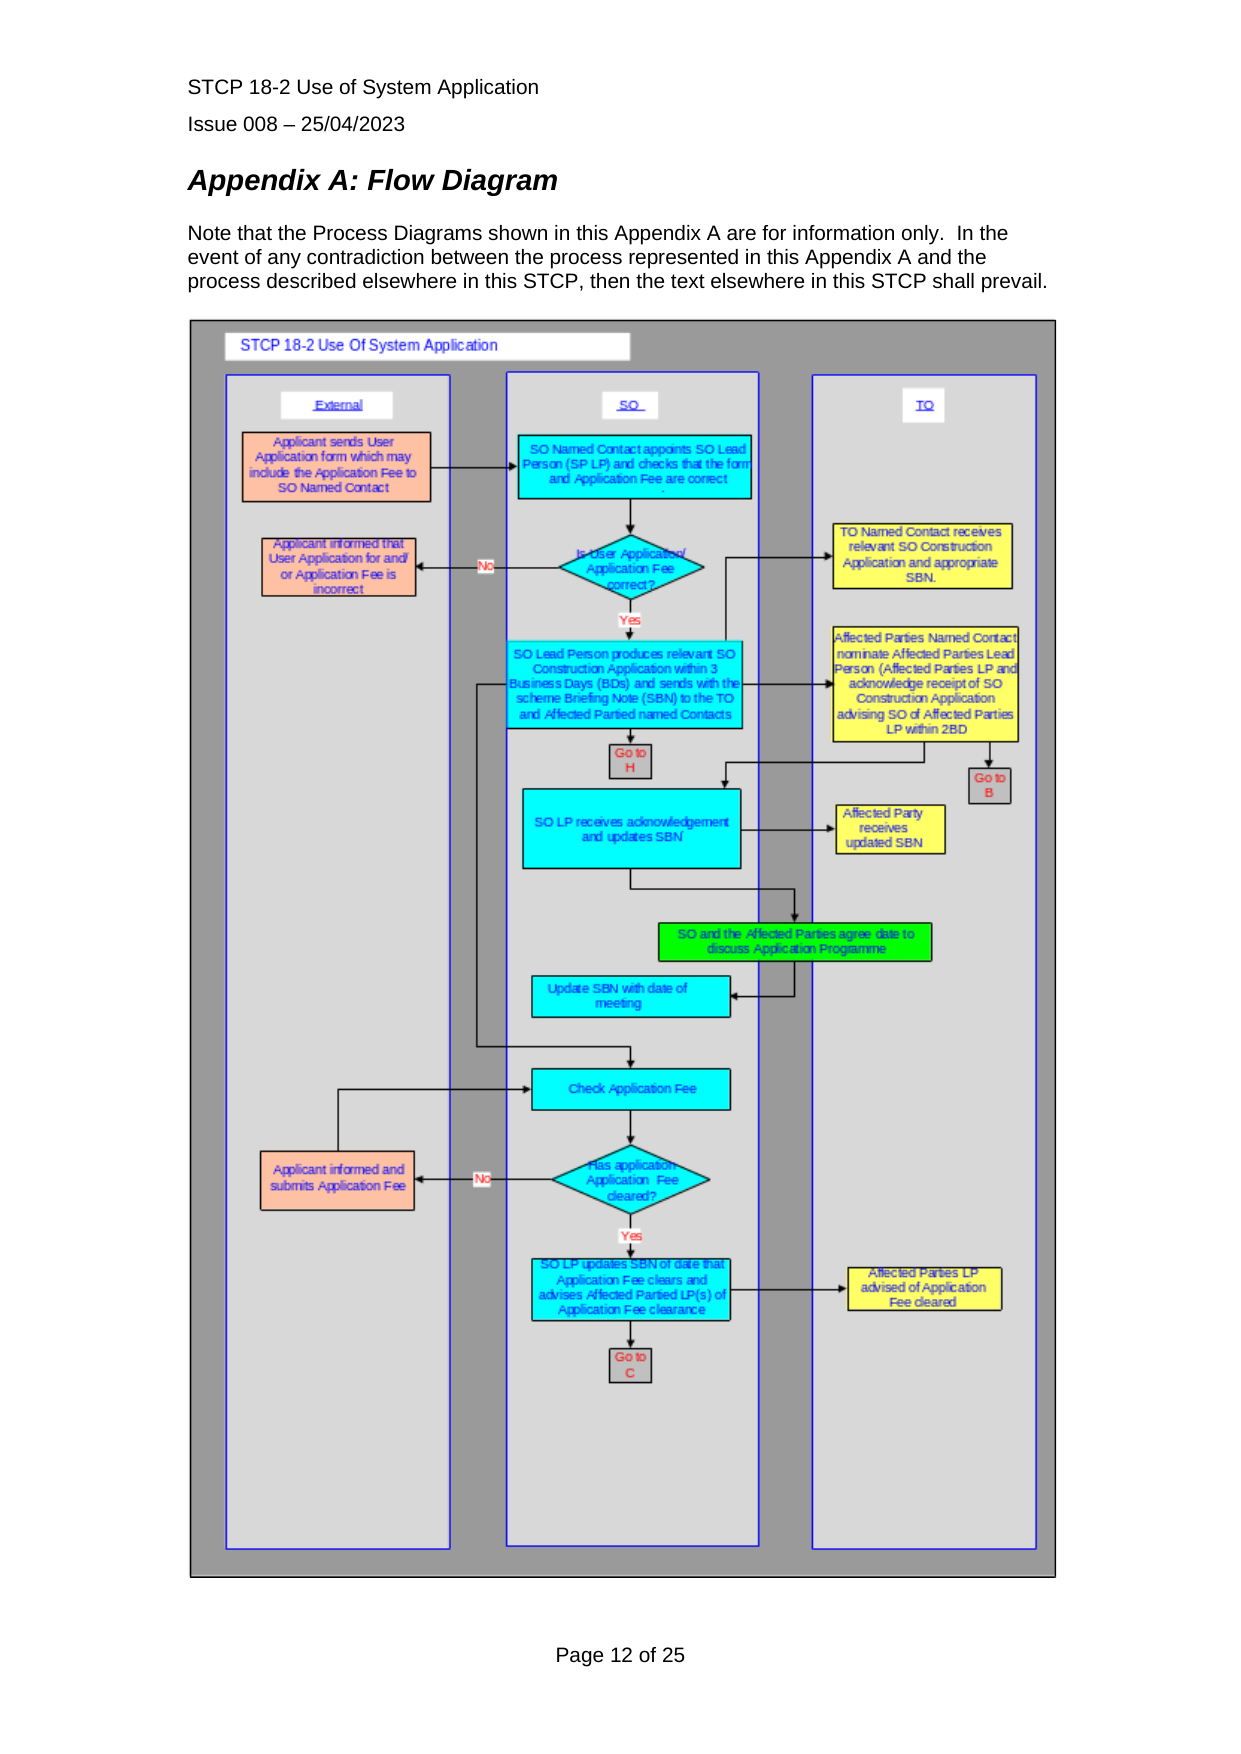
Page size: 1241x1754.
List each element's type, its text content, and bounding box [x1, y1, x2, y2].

subtitle Note that the Process Diagrams shown in this Appendix A are for information only. In the event of any contradiction between the process represented in this Appendix A and the process described elsewhere in this STCP, then the text elsewhere in this STCP shall prevail. [187, 221, 1053, 293]
subtitle Appendix A: Flow Diagram [187, 162, 1053, 196]
